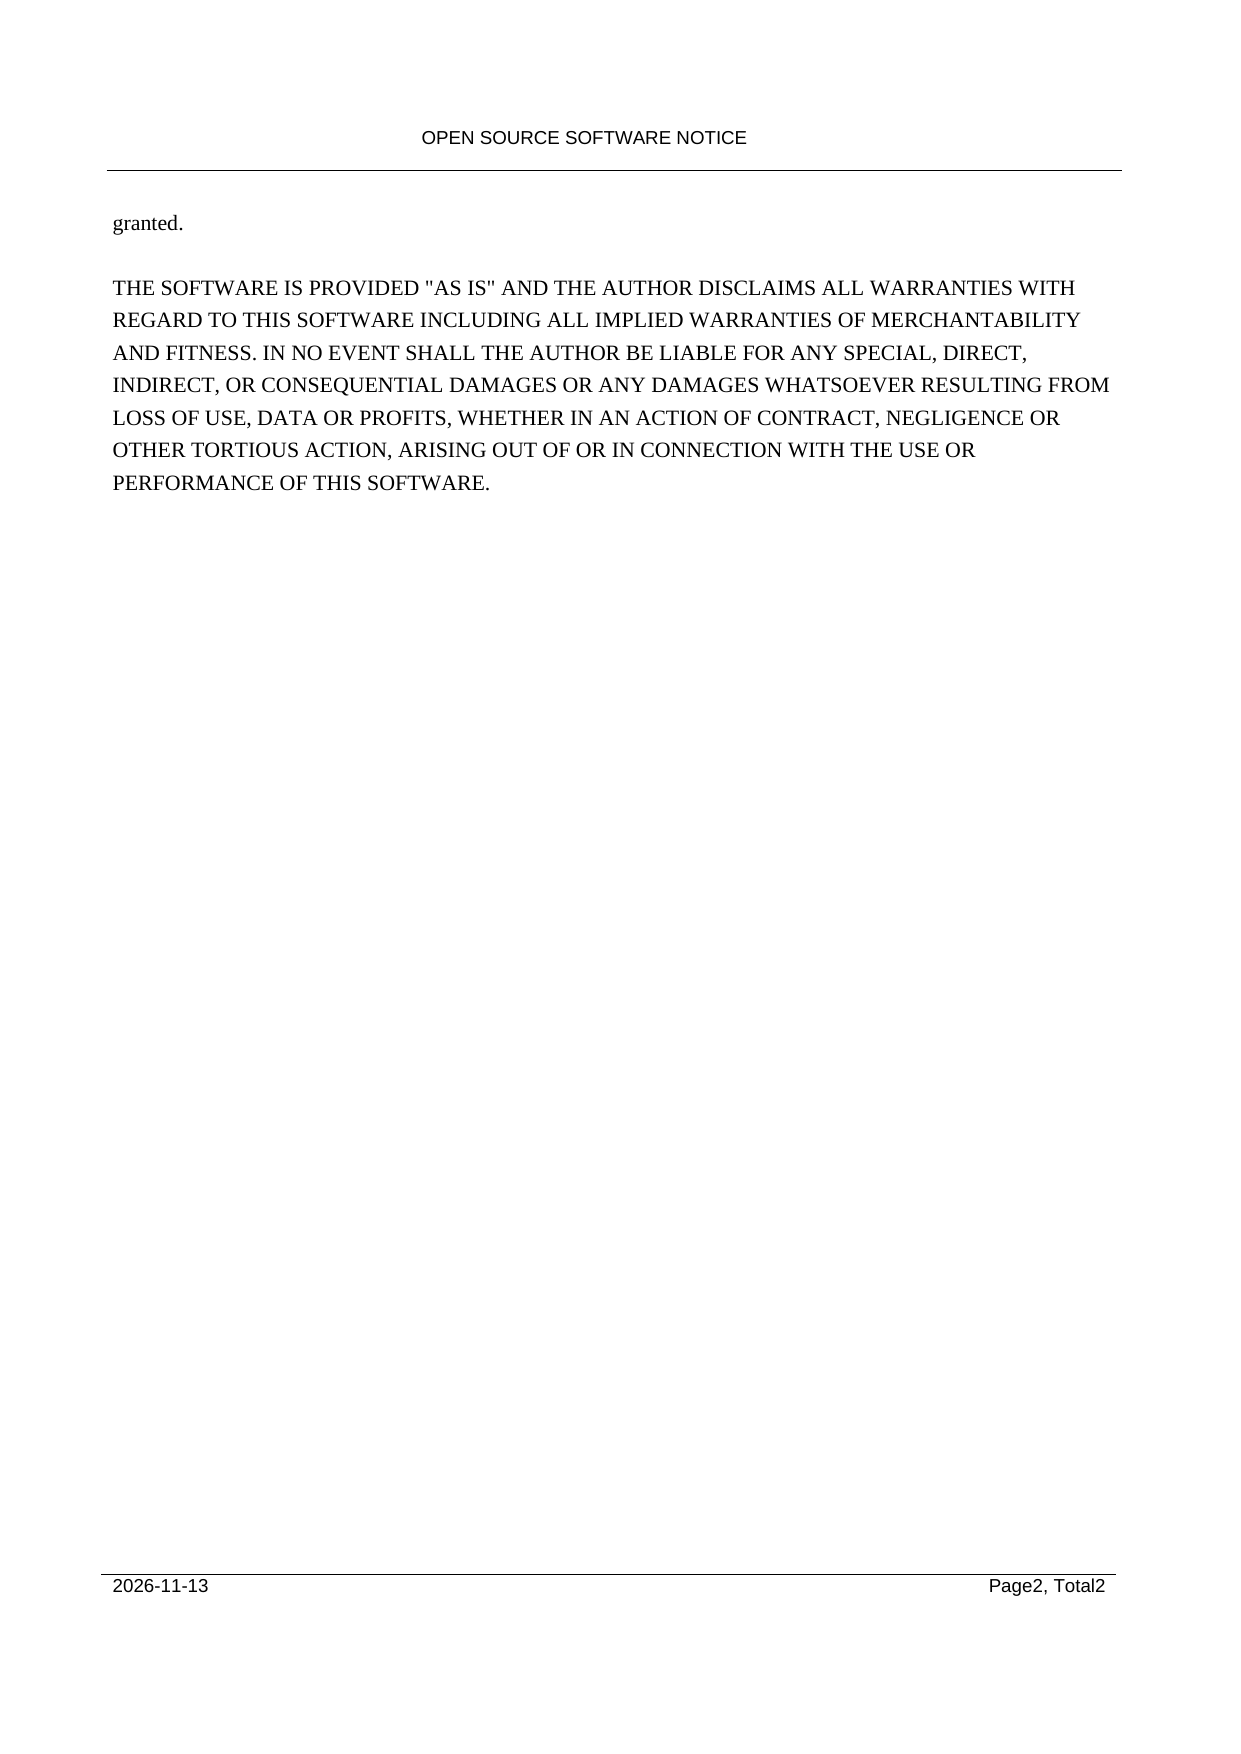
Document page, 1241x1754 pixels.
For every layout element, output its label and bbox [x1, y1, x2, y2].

text [112, 206, 1128, 531]
